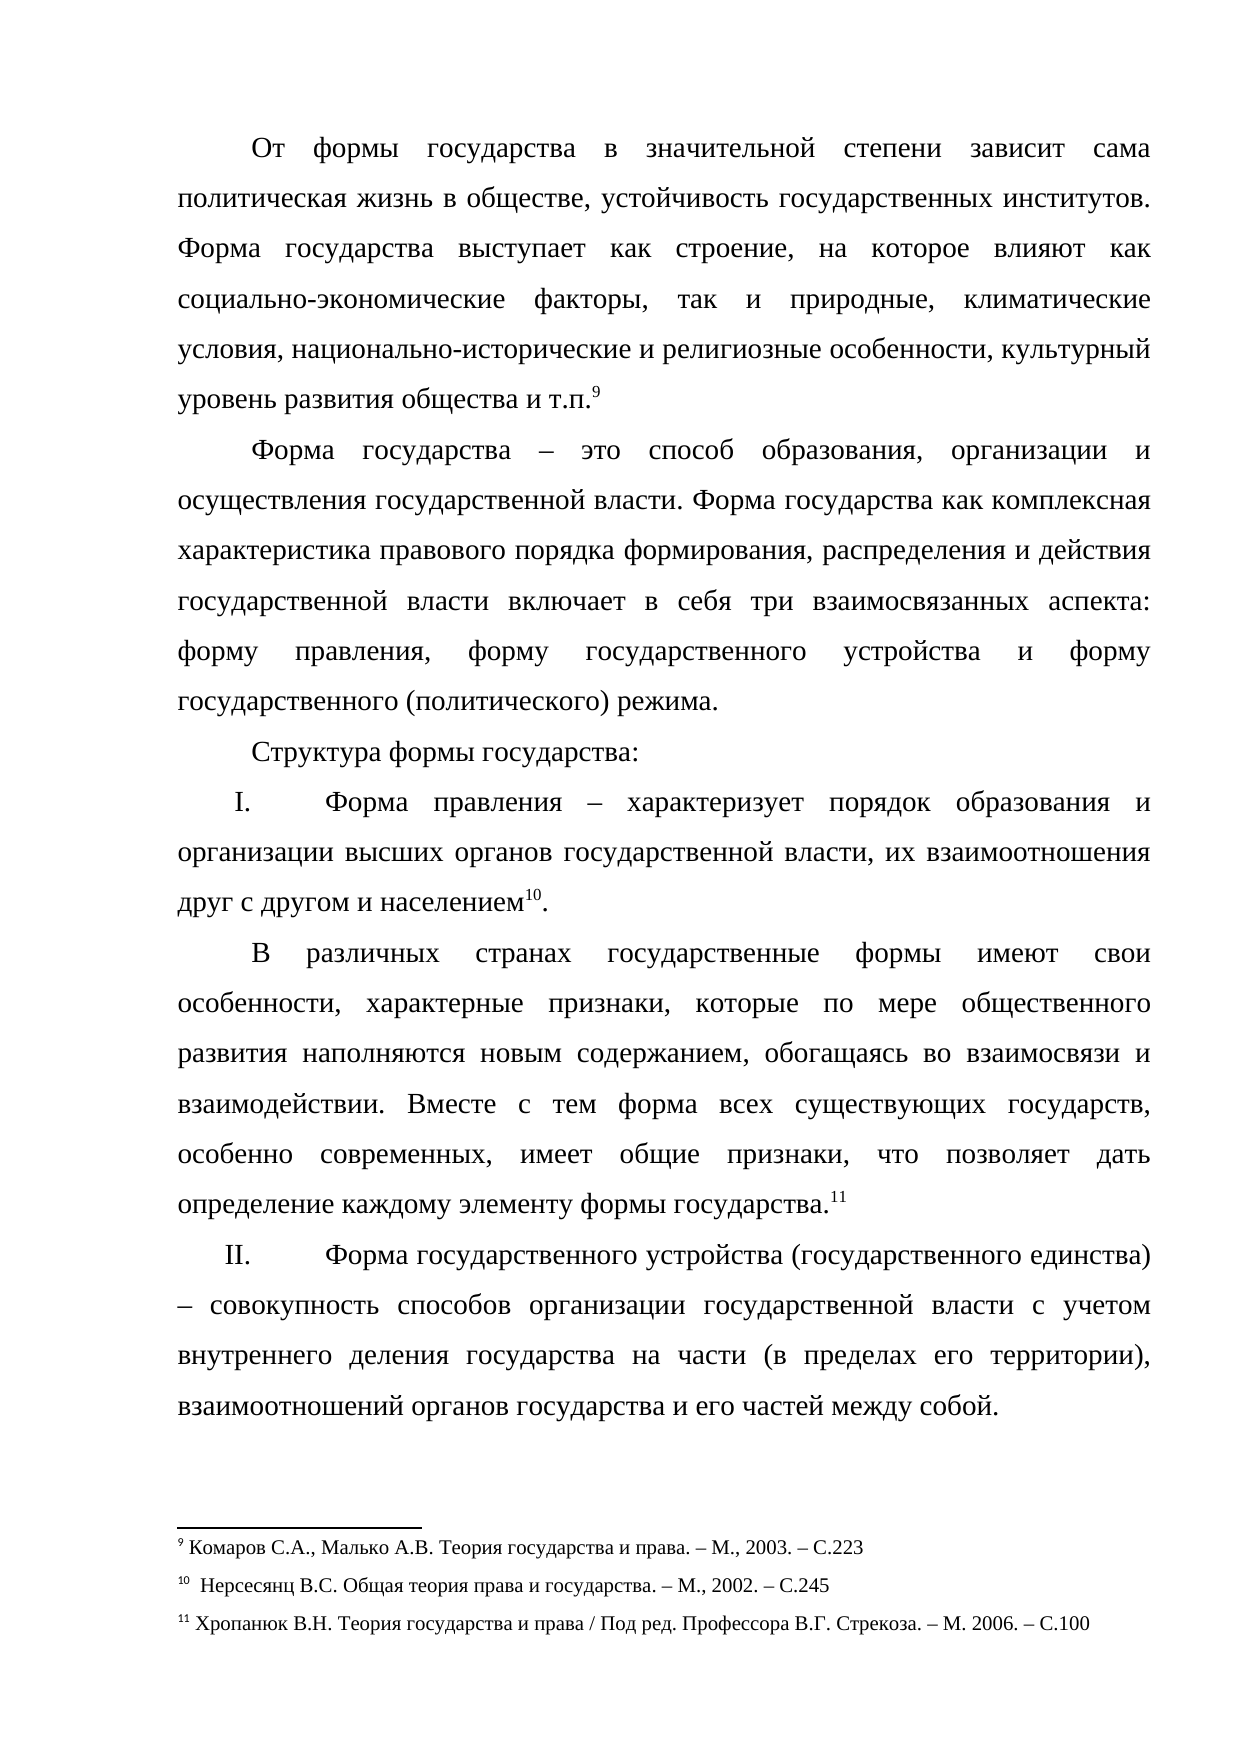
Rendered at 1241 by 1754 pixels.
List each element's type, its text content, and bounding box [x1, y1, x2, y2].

list Форма правления – характеризует порядок образования и организации высших органов государственной власти, их взаимоотношения друг с другом и населением. [177, 784, 1152, 918]
list Форма государственного устройства (государственного единства) – совокупность способов организации государственной власти с учетом внутреннего деления государства на части (в пределах его территории), взаимоотношений органов государства и его частей между собой. [177, 1237, 1152, 1421]
text От формы государства в значительной степени зависит сама политическая жизнь в обществе, устойчивость государственных институтов. Форма государства выступает как строение, на которое влияют как социально-экономические факторы, так и природные, климатические условия, национально-исторические и религиозные особенности, культурный уровень развития общества и т.п. [177, 130, 1152, 415]
list В различных странах государственные формы имеют свои особенности, характерные признаки, которые по мере общественного развития наполняются новым содержанием, обогащаясь во взаимосвязи и взаимодействии. Вместе с тем форма всех существующих государств, особенно современных, имеет общие признаки, что позволяет дать определение каждому элементу формы государства. [177, 935, 1152, 1220]
text Структура формы государства: [177, 734, 1152, 767]
text Форма государства – это способ образования, организации и осуществления государственной власти. Форма государства как комплексная характеристика правового порядка формирования, распределения и действия государственной власти включает в себя три взаимосвязанных аспекта: форму правления, форму государственного устройства и форму государственного (политического) режима. [177, 432, 1152, 717]
